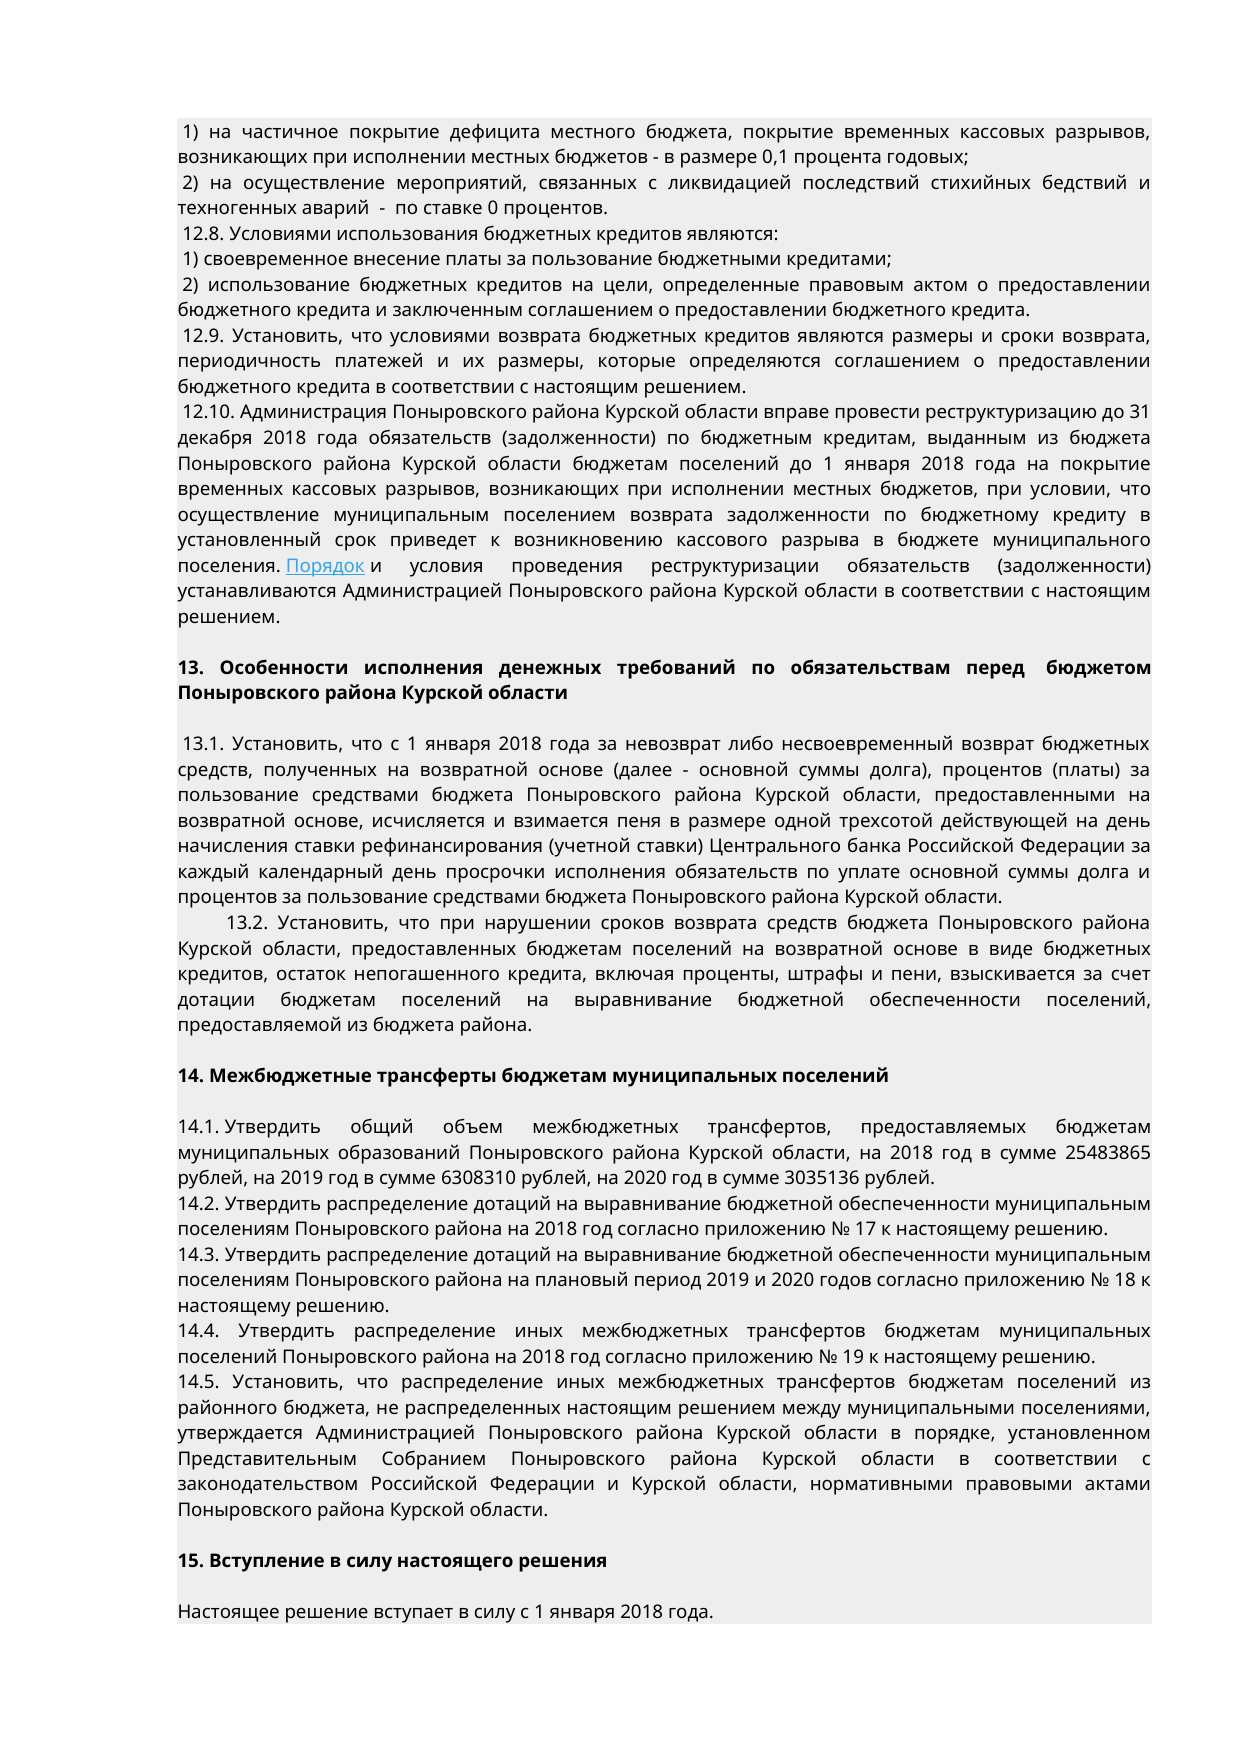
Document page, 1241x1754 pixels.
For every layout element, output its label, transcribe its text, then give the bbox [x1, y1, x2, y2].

text 14.3. Утвердить распределение дотаций на выравнивание бюджетной обеспеченности муниципальным поселениям Поныровского района на плановый период 2019 и 2020 годов согласно приложению № 18 к настоящему решению. [177, 1241, 1152, 1318]
text 15. Вступление в силу настоящего решения [177, 1547, 1152, 1573]
text 14.4. Утвердить распределение иных межбюджетных трансфертов бюджетам муниципальных поселений Поныровского района на 2018 год согласно приложению № 19 к настоящему решению. [177, 1318, 1152, 1369]
text 14. Межбюджетные трансферты бюджетам муниципальных поселений [177, 1062, 1152, 1088]
text Настоящее решение вступает в силу с 1 января 2018 года. [177, 1598, 1152, 1624]
text 14.5. Установить, что распределение иных межбюджетных трансфертов бюджетам поселений из районного бюджета, не распределенных настоящим решением между муниципальными поселениями, утверждается Администрацией Поныровского района Курской области в порядке, установленном Представительным Собранием Поныровского района Курской области в соответствии с законодательством Российской Федерации и Курской области, нормативными правовыми актами Поныровского района Курской области. [177, 1369, 1152, 1522]
text 13.1. Установить, что с 1 января 2018 года за невозврат либо несвоевременный возврат бюджетных средств, полученных на возвратной основе (далее - основной суммы долга), процентов (платы) за пользование средствами бюджета Поныровского района Курской области, предоставленными на возвратной основе, исчисляется и взимается пеня в размере одной трехсотой действующей на день начисления ставки рефинансирования (учетной ставки) Центрального банка Российской Федерации за каждый календарный день просрочки исполнения обязательств по уплате основной суммы долга и процентов за пользование средствами бюджета Поныровского района Курской области. [177, 731, 1152, 909]
text 13. Особенности исполнения денежных требований по обязательствам перед бюджетом Поныровского района Курской области [177, 654, 1152, 705]
text 2) на осуществление мероприятий, связанных с ликвидацией последствий стихийных бедствий и техногенных аварий - по ставке 0 процентов. [177, 169, 1152, 220]
text 1) своевременное внесение платы за пользование бюджетными кредитами; [177, 246, 1152, 271]
text 13.2. Установить, что при нарушении сроков возврата средств бюджета Поныровского района Курской области, предоставленных бюджетам поселений на возвратной основе в виде бюджетных кредитов, остаток непогашенного кредита, включая проценты, штрафы и пени, взыскивается за счет дотации бюджетам поселений на выравнивание бюджетной обеспеченности поселений, предоставляемой из бюджета района. [177, 909, 1152, 1037]
text 14.1. Утвердить общий объем межбюджетных трансфертов, предоставляемых бюджетам муниципальных образований Поныровского района Курской области, на 2018 год в сумме 25483865 рублей, на 2019 год в сумме 6308310 рублей, на 2020 год в сумме 3035136 рублей. [177, 1113, 1152, 1190]
text 2) использование бюджетных кредитов на цели, определенные правовым актом о предоставлении бюджетного кредита и заключенным соглашением о предоставлении бюджетного кредита. [177, 271, 1152, 322]
text 14.2. Утвердить распределение дотаций на выравнивание бюджетной обеспеченности муниципальным поселениям Поныровского района на 2018 год согласно приложению № 17 к настоящему решению. [177, 1190, 1152, 1241]
text 12.9. Установить, что условиями возврата бюджетных кредитов являются размеры и сроки возврата, периодичность платежей и их размеры, которые определяются соглашением о предоставлении бюджетного кредита в соответствии с настоящим решением. [177, 322, 1152, 399]
text 1) на частичное покрытие дефицита местного бюджета, покрытие временных кассовых разрывов, возникающих при исполнении местных бюджетов - в размере 0,1 процента годовых; [177, 118, 1152, 169]
text 12.10. Администрация Поныровского района Курской области вправе провести реструктуризацию до 31 декабря 2018 года обязательств (задолженности) по бюджетным кредитам, выданным из бюджета Поныровского района Курской области бюджетам поселений до 1 января 2018 года на покрытие временных кассовых разрывов, возникающих при исполнении местных бюджетов, при условии, что осуществление муниципальным поселением возврата задолженности по бюджетному кредиту в установленный срок приведет к возникновению кассового разрыва в бюджете муниципального поселения. Порядок и условия проведения реструктуризации обязательств (задолженности) устанавливаются Администрацией Поныровского района Курской области в соответствии с настоящим решением. [177, 399, 1152, 628]
text 12.8. Условиями использования бюджетных кредитов являются: [177, 220, 1152, 246]
